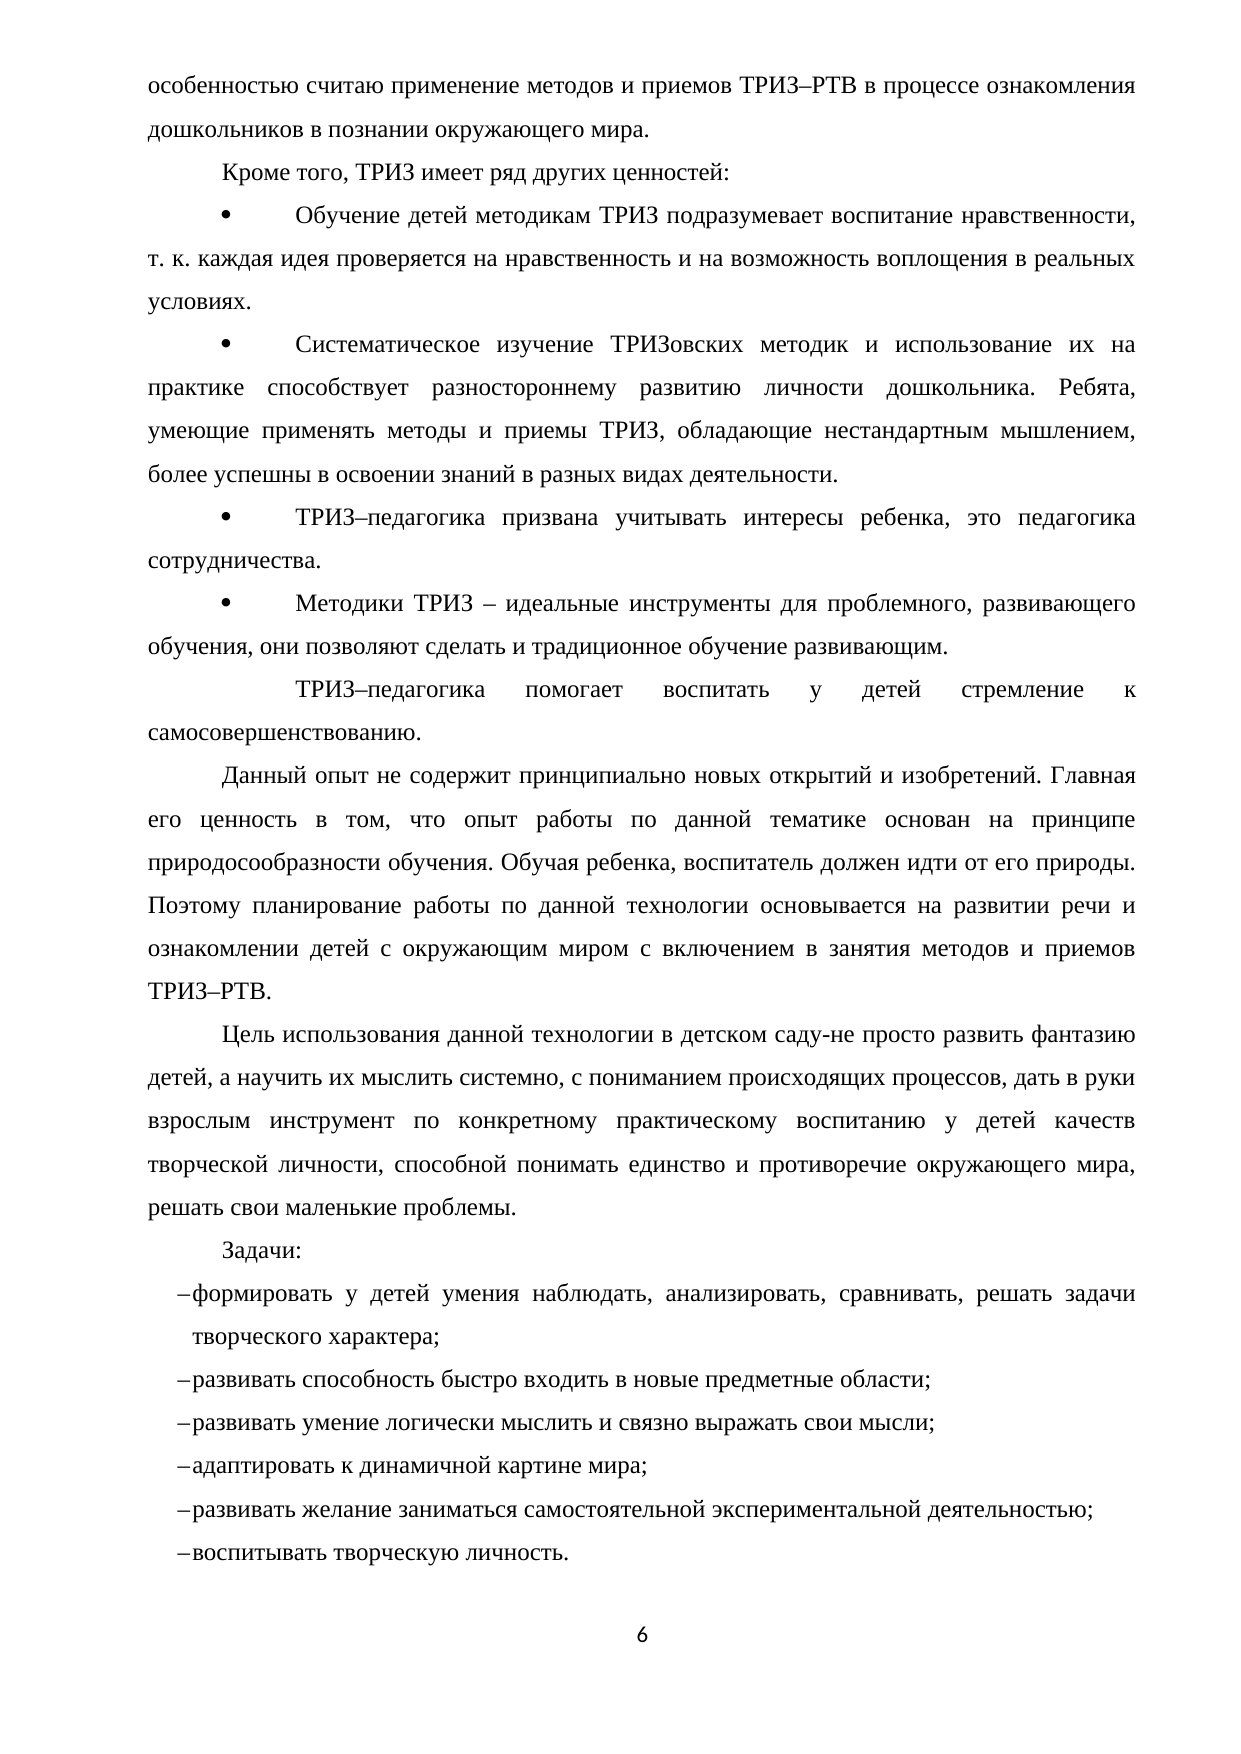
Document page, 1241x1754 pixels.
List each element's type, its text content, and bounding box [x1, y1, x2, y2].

text Кроме того, ТРИЗ имеет ряд других ценностей: [148, 157, 1137, 186]
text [148, 71, 1137, 142]
list развивать умение логически мыслить и связно выражать свои мысли; [177, 1407, 1137, 1436]
list Обучение детей методикам ТРИЗ подразумевает воспитание нравственности, т. к. каждая идея проверяется на нравственность и на возможность воплощения в реальных условиях. [148, 200, 1137, 315]
text Данный опыт не содержит принципиально новых открытий и изобретений. Главная его ценность в том, что опыт работы по данной тематике основан на принципе природосообразности обучения. Обучая ребенка, воспитатель должен идти от его природы. Поэтому планирование работы по данной технологии основывается на развитии речи и ознакомлении детей с окружающим миром с включением в занятия методов и приемов ТРИЗ–РТВ. [148, 761, 1137, 1005]
list ТРИЗ–педагогика призвана учитывать интересы ребенка, это педагогика сотрудничества. [148, 502, 1137, 574]
list Систематическое изучение ТРИЗовских методик и использование их на практике способствует разностороннему развитию личности дошкольника. Ребята, умеющие применять методы и приемы ТРИЗ, обладающие нестандартным мышлением, более успешны в освоении знаний в разных видах деятельности. [148, 329, 1137, 487]
list адаптировать к динамичной картине мира; [177, 1451, 1137, 1479]
list воспитывать творческую личность. [177, 1537, 1137, 1566]
list развивать способность быстро входить в новые предметные области; [177, 1364, 1137, 1393]
list Методики ТРИЗ – идеальные инструменты для проблемного, развивающего обучения, они позволяют сделать и традиционное обучение развивающим. [148, 588, 1137, 660]
text ТРИЗ–педагогика помогает воспитать у детей стремление к самосовершенствованию. [148, 674, 1137, 746]
list формировать у детей умения наблюдать, анализировать, сравнивать, решать задачи творческого характера; [177, 1278, 1137, 1350]
list развивать желание заниматься самостоятельной экспериментальной деятельностью; [177, 1494, 1137, 1522]
text Цель использования данной технологии в детском саду-не просто развить фантазию детей, а научить их мыслить системно, с пониманием происходящих процессов, дать в руки взрослым инструмент по конкретному практическому воспитанию у детей качеств творческой личности, способной понимать единство и противоречие окружающего мира, решать свои маленькие проблемы. [148, 1019, 1137, 1221]
text Задачи: [148, 1235, 1137, 1264]
